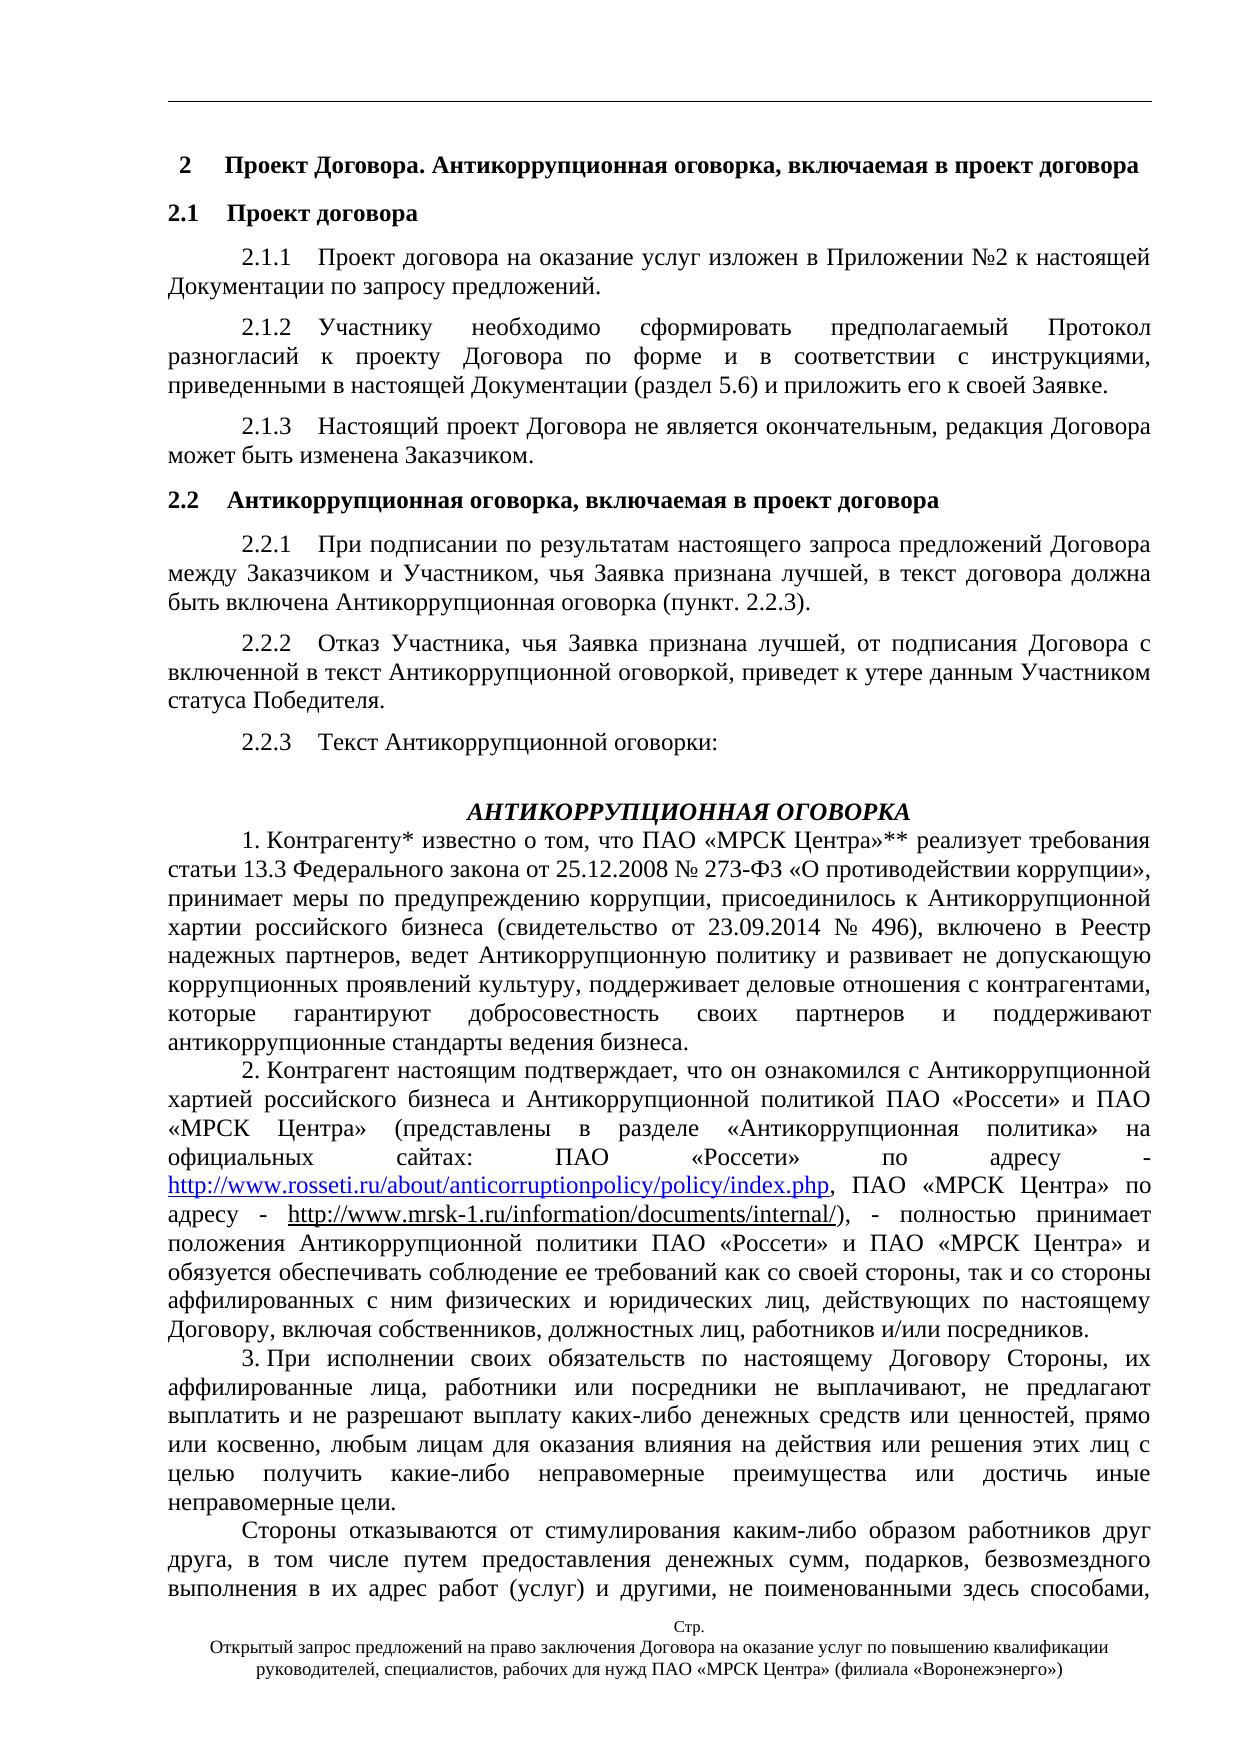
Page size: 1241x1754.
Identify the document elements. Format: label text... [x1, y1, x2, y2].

subtitle Антикоррупционная оговорка, включаемая в проект договора [168, 485, 1152, 514]
subtitle Текст Антикоррупционной оговорки: [168, 727, 1152, 756]
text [168, 1516, 1152, 1602]
text 2. Контрагент настоящим подтверждает, что он ознакомился с Антикоррупционной хартией российского бизнеса и Антикоррупционной политикой ПАО «Россети» и ПАО «МРСК Центра» (представлены в разделе «Антикоррупционная политика» на официальных сайтах: ПАО «Россети» по адресу - http://www.rosseti.ru/about/anticorruptionpolicy/policy/index.php, ПАО «МРСК Центра» по адресу - http://www.mrsk-1.ru/information/documents/internal/), - полностью принимает положения Антикоррупционной политики ПАО «Россети» и ПАО «МРСК Центра» и обязуется обеспечивать соблюдение ее требований как со своей стороны, так и со стороны аффилированных с ним физических и юридических лиц, действующих по настоящему Договору, включая собственников, должностных лиц, работников и/или посредников. [168, 1056, 1152, 1343]
subtitle Проект договора [168, 198, 1152, 227]
subtitle При подписании по результатам настоящего запроса предложений Договора между Заказчиком и Участником, чья Заявка признана лучшей, в текст договора должна быть включена Антикоррупционная оговорка (пункт. 2.2.3). [168, 529, 1152, 616]
subtitle Участнику необходимо сформировать предполагаемый Протокол разногласий к проекту Договора по форме и в соответствии с инструкциями, приведенными в настоящей Документации (раздел 5.6) и приложить его к своей Заявке. [168, 312, 1152, 398]
text 1. Контрагенту* известно о том, что ПАО «МРСК Центра»** реализует требования статьи 13.3 Федерального закона от 25.12.2008 № 273-ФЗ «О противодействии коррупции», принимает меры по предупреждению коррупции, присоединилось к Антикоррупционной хартии российского бизнеса (свидетельство от 23.09.2014 № 496), включено в Реестр надежных партнеров, ведет Антикоррупционную политику и развивает не допускающую коррупционных проявлений культуру, поддерживает деловые отношения с контрагентами, которые гарантируют добросовестность своих партнеров и поддерживают антикоррупционные стандарты ведения бизнеса. [168, 826, 1152, 1056]
text АНТИКОРРУПЦИОННАЯ ОГОВОРКА [168, 797, 1152, 826]
text 3. При исполнении своих обязательств по настоящему Договору Стороны, их аффилированные лица, работники или посредники не выплачивают, не предлагают выплатить и не разрешают выплату каких-либо денежных средств или ценностей, прямо или косвенно, любым лицам для оказания влияния на действия или решения этих лиц с целью получить какие-либо неправомерные преимущества или достичь иные неправомерные цели. [168, 1343, 1152, 1516]
subtitle Проект договора на оказание услуг изложен в Приложении №2 к настоящей Документации по запросу предложений. [168, 242, 1152, 300]
subtitle Проект Договора. Антикоррупционная оговорка, включаемая в проект договора [166, 150, 1152, 179]
subtitle Отказ Участника, чья Заявка признана лучшей, от подписания Договора с включенной в текст Антикоррупционной оговоркой, приведет к утере данным Участником статуса Победителя. [168, 628, 1152, 714]
subtitle Настоящий проект Договора не является окончательным, редакция Договора может быть изменена Заказчиком. [168, 411, 1152, 468]
